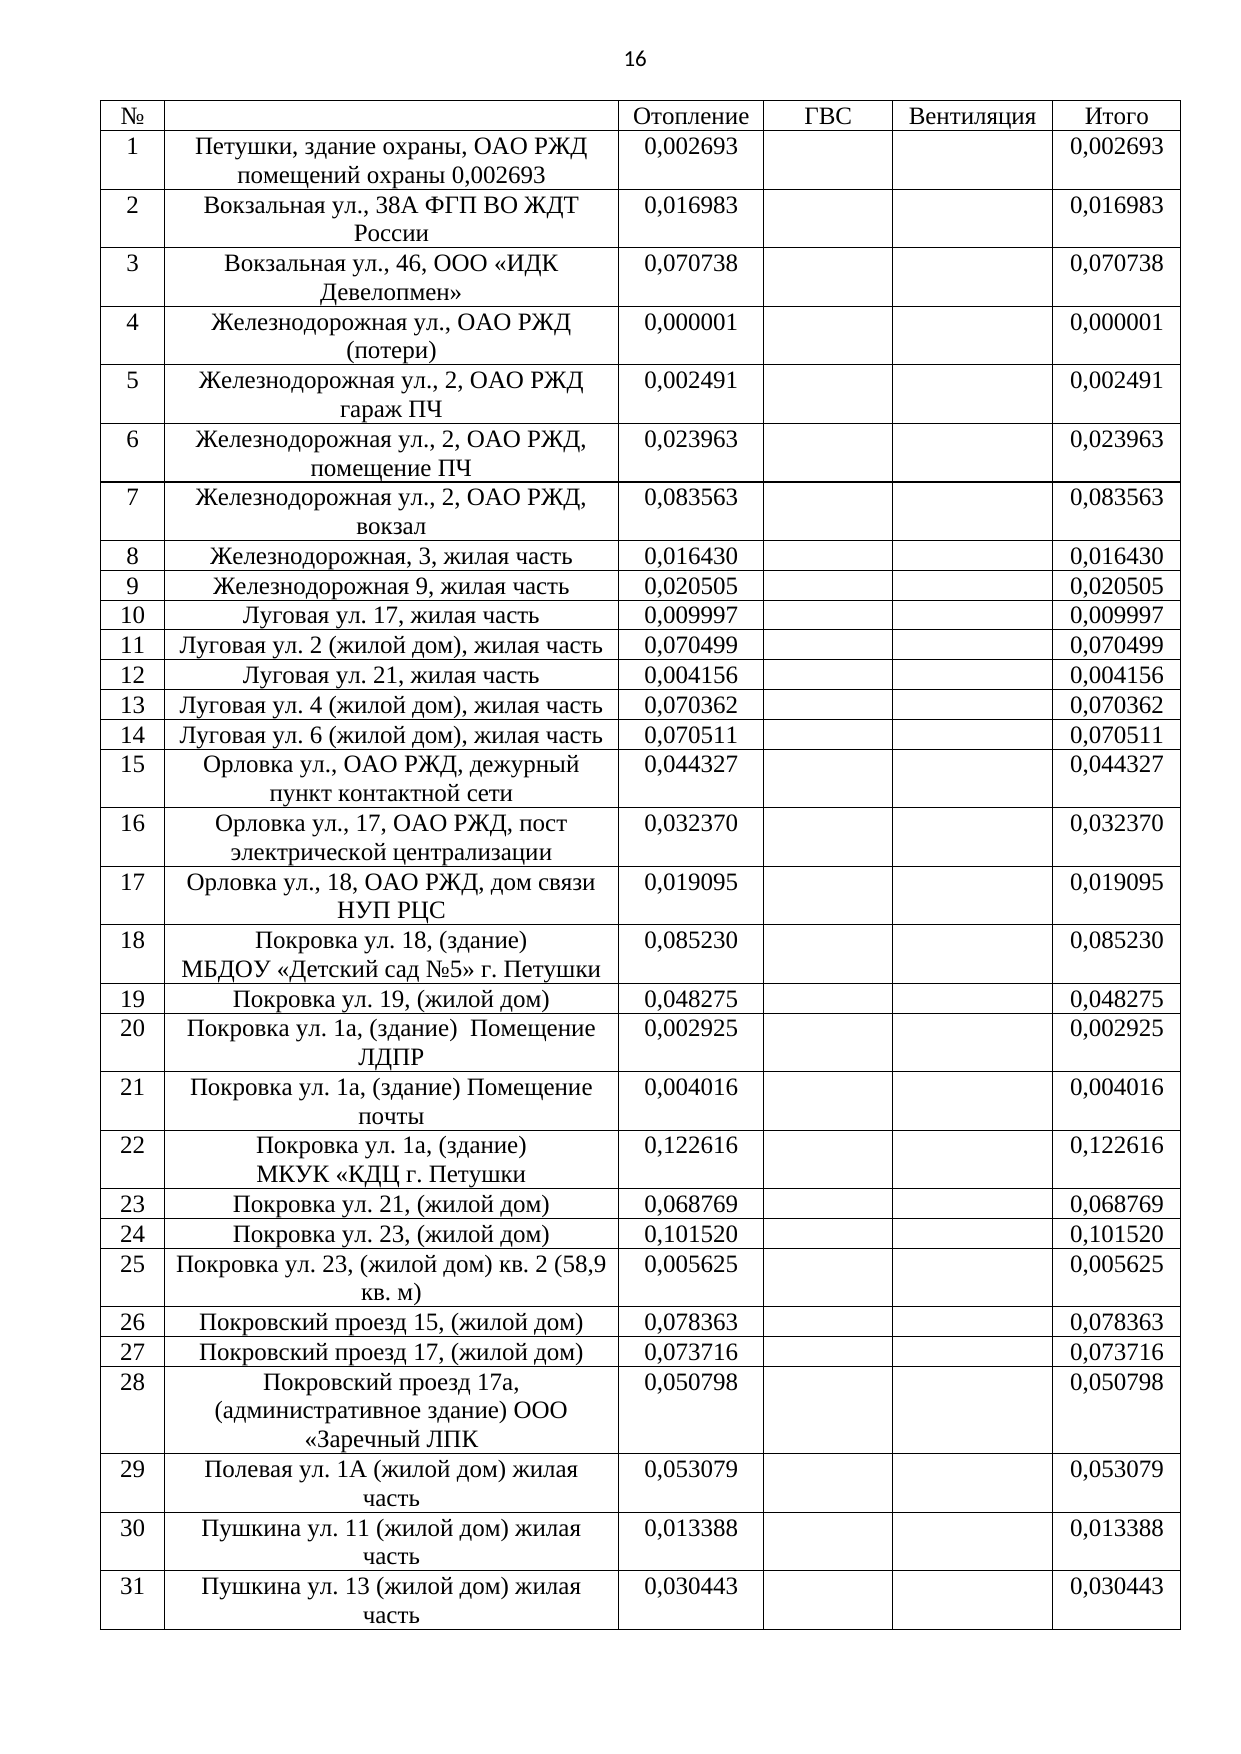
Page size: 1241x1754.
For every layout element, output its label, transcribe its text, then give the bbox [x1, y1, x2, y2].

table_cell 0,009997 [619, 601, 763, 629]
table_cell 0,019095 [1053, 867, 1180, 924]
table_cell 0,070499 [1053, 630, 1180, 659]
table_cell 0,044327 [1053, 750, 1180, 807]
table_cell 0,004016 [1053, 1072, 1180, 1129]
table_cell [764, 601, 892, 629]
table_cell 25 [101, 1249, 164, 1306]
table_cell Покровка ул. 23, (жилой дом) кв. 2 (58,9 кв. м) [165, 1249, 618, 1306]
table_cell 0,020505 [619, 571, 763, 599]
table_cell 0,002925 [1053, 1014, 1180, 1071]
table_cell 16 [101, 808, 164, 866]
table_cell 0,032370 [619, 808, 763, 866]
table_cell Железнодорожная ул., 2, ОАО РЖД, помещение ПЧ [165, 424, 618, 481]
table_cell 0,068769 [619, 1189, 763, 1218]
table_cell 0,004156 [619, 660, 763, 689]
table_cell Луговая ул. 21, жилая часть [165, 660, 618, 689]
table_cell 0,070738 [619, 248, 763, 306]
table_cell 30 [101, 1513, 164, 1570]
table_cell 7 [101, 483, 164, 540]
table_cell [893, 190, 1052, 247]
table_cell [764, 541, 892, 570]
table_cell 21 [101, 1072, 164, 1129]
table_cell 0,000001 [1053, 307, 1180, 364]
table_cell 27 [101, 1337, 164, 1366]
table_cell 0,002925 [619, 1014, 763, 1071]
table_cell 0,073716 [619, 1337, 763, 1366]
table_cell 31 [101, 1571, 164, 1629]
table_cell [764, 808, 892, 866]
table_cell [893, 1337, 1052, 1366]
table_cell Покровка ул. 18, (здание) МБДОУ «Детский сад №5» г. Петушки [165, 925, 618, 983]
table_cell 19 [101, 984, 164, 1012]
table_cell [893, 1513, 1052, 1570]
table_cell 0,122616 [1053, 1131, 1180, 1188]
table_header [165, 101, 618, 130]
table_cell 0,016430 [619, 541, 763, 570]
table_cell [893, 720, 1052, 748]
table_cell 0,002491 [1053, 365, 1180, 423]
table_cell 0,032370 [1053, 808, 1180, 866]
table_cell [764, 630, 892, 659]
table_cell 0,073716 [1053, 1337, 1180, 1366]
table_cell 20 [101, 1014, 164, 1071]
table_cell 0,070511 [1053, 720, 1180, 748]
table_cell 11 [101, 630, 164, 659]
table_cell [893, 867, 1052, 924]
table_cell [764, 1307, 892, 1336]
table_cell [764, 1513, 892, 1570]
table_cell [764, 1131, 892, 1188]
table_cell 0,016430 [1053, 541, 1180, 570]
table_cell Луговая ул. 2 (жилой дом), жилая часть [165, 630, 618, 659]
table_cell [764, 307, 892, 364]
table_cell [893, 1072, 1052, 1129]
table_cell Орловка ул., 17, ОАО РЖД, пост электрической централизации [165, 808, 618, 866]
table_cell Покровка ул. 23, (жилой дом) [165, 1219, 618, 1248]
table_cell Луговая ул. 4 (жилой дом), жилая часть [165, 690, 618, 719]
table_cell [764, 1219, 892, 1248]
table_cell 5 [101, 365, 164, 423]
table_cell 0,005625 [619, 1249, 763, 1306]
table_cell 0,020505 [1053, 571, 1180, 599]
table_cell 4 [101, 307, 164, 364]
table_cell 0,050798 [1053, 1367, 1180, 1453]
table_cell Покровский проезд 17а, (административное здание) ООО «Заречный ЛПК [165, 1367, 618, 1453]
table_cell [893, 1249, 1052, 1306]
table_cell [893, 1571, 1052, 1629]
table_cell Орловка ул., 18, ОАО РЖД, дом связи НУП РЦС [165, 867, 618, 924]
table_cell [893, 1454, 1052, 1512]
table_cell [764, 750, 892, 807]
table_cell 14 [101, 720, 164, 748]
table_cell Железнодорожная ул., 2, ОАО РЖД, вокзал [165, 483, 618, 540]
table_cell [764, 424, 892, 481]
table_cell [893, 630, 1052, 659]
table_cell [893, 571, 1052, 599]
table_cell Покровка ул. 21, (жилой дом) [165, 1189, 618, 1218]
table_cell 0,002693 [619, 131, 763, 189]
table_cell 0,004016 [619, 1072, 763, 1129]
table_cell 0,048275 [619, 984, 763, 1012]
table_cell 26 [101, 1307, 164, 1336]
table_cell Покровский проезд 17, (жилой дом) [165, 1337, 618, 1366]
table_cell [893, 808, 1052, 866]
table_cell [893, 131, 1052, 189]
table_cell [764, 1014, 892, 1071]
table_cell [764, 190, 892, 247]
table_cell [764, 571, 892, 599]
table_cell [893, 1307, 1052, 1336]
table_cell [764, 1454, 892, 1512]
table_cell 0,044327 [619, 750, 763, 807]
table_cell Орловка ул., ОАО РЖД, дежурный пункт контактной сети [165, 750, 618, 807]
table_cell [764, 1189, 892, 1218]
table_cell Итого [1053, 101, 1180, 130]
table_cell 9 [101, 571, 164, 599]
table_cell Вентиляция [893, 101, 1052, 130]
table_cell 23 [101, 1189, 164, 1218]
table_cell 0,016983 [619, 190, 763, 247]
table_cell [893, 925, 1052, 983]
table_cell 18 [101, 925, 164, 983]
table_cell 3 [101, 248, 164, 306]
table_cell [764, 131, 892, 189]
table_cell [764, 365, 892, 423]
table_cell 1 [101, 131, 164, 189]
table_cell 0,002491 [619, 365, 763, 423]
table_cell 28 [101, 1367, 164, 1453]
table_cell 0,050798 [619, 1367, 763, 1453]
table_cell ГВС [764, 101, 892, 130]
table_cell 0,083563 [619, 483, 763, 540]
table_cell 0,070362 [1053, 690, 1180, 719]
table_cell 15 [101, 750, 164, 807]
table_cell 0,053079 [619, 1454, 763, 1512]
table_cell [764, 925, 892, 983]
table_cell Покровский проезд 15, (жилой дом) [165, 1307, 618, 1336]
table_cell Вокзальная ул., 46, ООО «ИДК Девелопмен» [165, 248, 618, 306]
table_cell 0,000001 [619, 307, 763, 364]
table_cell 0,009997 [1053, 601, 1180, 629]
table_cell Вокзальная ул., 38А ФГП ВО ЖДТ России [165, 190, 618, 247]
table_cell [764, 1072, 892, 1129]
table_cell 0,078363 [1053, 1307, 1180, 1336]
table_cell Железнодорожная ул., ОАО РЖД (потери) [165, 307, 618, 364]
table_cell [764, 1337, 892, 1366]
table_cell 0,023963 [1053, 424, 1180, 481]
table_cell [764, 1367, 892, 1453]
table_cell 0,122616 [619, 1131, 763, 1188]
table_cell 0,016983 [1053, 190, 1180, 247]
table_cell [764, 690, 892, 719]
table_cell 0,030443 [1053, 1571, 1180, 1629]
table_cell 0,005625 [1053, 1249, 1180, 1306]
table_cell 0,083563 [1053, 483, 1180, 540]
table_cell [764, 660, 892, 689]
table_cell 0,048275 [1053, 984, 1180, 1012]
table_header № [101, 101, 164, 130]
table_cell 29 [101, 1454, 164, 1512]
table_cell [764, 867, 892, 924]
table_cell [893, 1219, 1052, 1248]
table_cell 0,070499 [619, 630, 763, 659]
table_cell 0,078363 [619, 1307, 763, 1336]
table_cell [893, 1189, 1052, 1218]
table_cell [893, 483, 1052, 540]
table_cell 13 [101, 690, 164, 719]
table_cell 6 [101, 424, 164, 481]
table_cell Луговая ул. 6 (жилой дом), жилая часть [165, 720, 618, 748]
table_cell 12 [101, 660, 164, 689]
table_cell [764, 248, 892, 306]
table_cell Железнодорожная ул., 2, ОАО РЖД гараж ПЧ [165, 365, 618, 423]
table_cell Петушки, здание охраны, ОАО РЖД помещений охраны 0,002693 [165, 131, 618, 189]
table_cell [893, 984, 1052, 1012]
table_cell 0,053079 [1053, 1454, 1180, 1512]
table_cell 10 [101, 601, 164, 629]
table_cell Полевая ул. 1А (жилой дом) жилая часть [165, 1454, 618, 1512]
table_cell 0,070738 [1053, 248, 1180, 306]
table_cell [764, 1249, 892, 1306]
table_cell [893, 424, 1052, 481]
table_cell 0,070511 [619, 720, 763, 748]
table_cell Пушкина ул. 11 (жилой дом) жилая часть [165, 1513, 618, 1570]
table_cell [893, 690, 1052, 719]
table_cell [893, 601, 1052, 629]
table_cell 8 [101, 541, 164, 570]
table_cell [893, 307, 1052, 364]
table_cell [893, 1131, 1052, 1188]
table_cell 2 [101, 190, 164, 247]
table_cell [893, 248, 1052, 306]
table_cell [893, 750, 1052, 807]
table_cell Луговая ул. 17, жилая часть [165, 601, 618, 629]
table_cell [893, 365, 1052, 423]
table_cell 24 [101, 1219, 164, 1248]
table_cell Покровка ул. 1а, (здание) Помещение почты [165, 1072, 618, 1129]
table_cell Железнодорожная 9, жилая часть [165, 571, 618, 599]
table_cell 0,085230 [1053, 925, 1180, 983]
table_cell [893, 1367, 1052, 1453]
table_cell [893, 541, 1052, 570]
table_cell 17 [101, 867, 164, 924]
table_cell Пушкина ул. 13 (жилой дом) жилая часть [165, 1571, 618, 1629]
table_cell 0,013388 [1053, 1513, 1180, 1570]
table_cell [764, 1571, 892, 1629]
table_cell Покровка ул. 1а, (здание) Помещение ЛДПР [165, 1014, 618, 1071]
table_cell 0,070362 [619, 690, 763, 719]
table_cell 0,023963 [619, 424, 763, 481]
table_cell 0,004156 [1053, 660, 1180, 689]
table_cell 0,002693 [1053, 131, 1180, 189]
table_cell 0,019095 [619, 867, 763, 924]
table_cell Железнодорожная, 3, жилая часть [165, 541, 618, 570]
table_cell [893, 660, 1052, 689]
table_cell 0,085230 [619, 925, 763, 983]
table_cell 22 [101, 1131, 164, 1188]
table_cell [764, 984, 892, 1012]
table_cell [764, 720, 892, 748]
table_cell 0,101520 [619, 1219, 763, 1248]
table_cell [764, 483, 892, 540]
table_cell 0,101520 [1053, 1219, 1180, 1248]
table_cell Отопление [619, 101, 763, 130]
table_cell 0,013388 [619, 1513, 763, 1570]
table_cell [893, 1014, 1052, 1071]
table_cell Покровка ул. 19, (жилой дом) [165, 984, 618, 1012]
table_cell 0,068769 [1053, 1189, 1180, 1218]
table_cell 0,030443 [619, 1571, 763, 1629]
table_cell Покровка ул. 1а, (здание) МКУК «КДЦ г. Петушки [165, 1131, 618, 1188]
